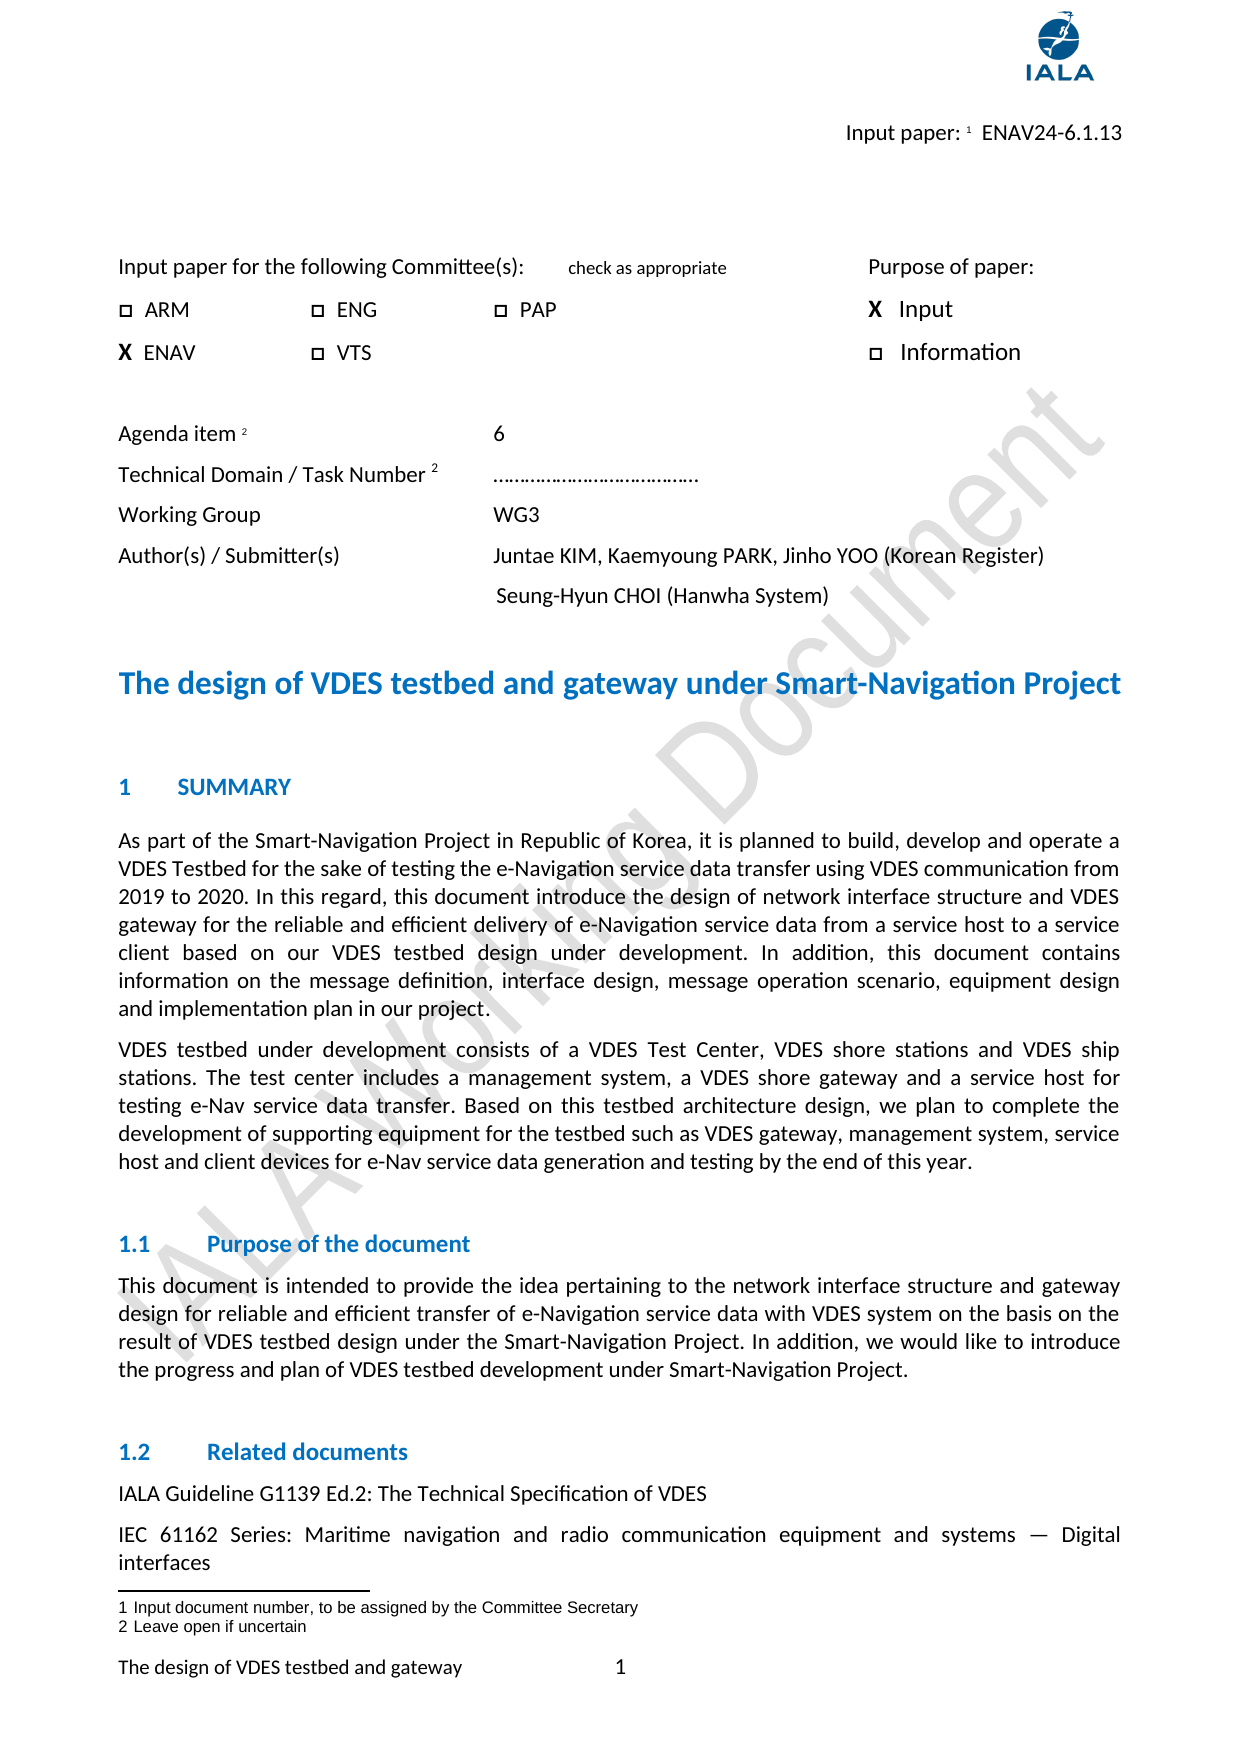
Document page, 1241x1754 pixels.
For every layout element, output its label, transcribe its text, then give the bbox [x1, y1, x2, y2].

text X ENAV □ VTS □ Information [118, 336, 1122, 366]
text IEC 61162 Series: Maritime navigation and radio communication equipment and systems — Digital interfaces [118, 1520, 1122, 1576]
text IALA Guideline G1139 Ed.2: The Technical Specification of VDES [118, 1479, 1122, 1507]
text As part of the Smart-Navigation Project in Republic of Korea, it is planned to build, develop and operate a VDES Testbed for the sake of testing the e-Navigation service data transfer using VDES communication from 2019 to 2020. In this regard, this document introduce the design of network interface structure and VDES gateway for the reliable and efficient delivery of e-Navigation service data from a service host to a service client based on our VDES testbed design under development. In addition, this document contains information on the message definition, interface design, message operation scenario, equipment design and implementation plan in our project. [118, 826, 1122, 1023]
picture [1011, 3, 1106, 96]
text Agenda item 6 [118, 419, 1122, 447]
text Seung-Hyun CHOI (Hanwha System) [118, 581, 1122, 609]
text Author(s) / Submitter(s) Juntae KIM, Kaemyoung PARK, Jinho YOO (Korean Register) [118, 541, 1122, 569]
subtitle Summary [118, 771, 1122, 801]
text Input paper: ENAV24-6.1.13 [118, 118, 1122, 146]
text VDES testbed under development consists of a VDES Test Center, VDES shore stations and VDES ship stations. The test center includes a management system, a VDES shore gateway and a service host for testing e-Nav service data transfer. Based on this testbed architecture design, we plan to complete the development of supporting equipment for the testbed such as VDES gateway, management system, service host and client devices for e-Nav service data generation and testing by the end of this year. [118, 1035, 1122, 1175]
title The design of VDES testbed and gateway under Smart-Navigation Project [118, 662, 1122, 703]
subtitle Related documents [118, 1436, 1122, 1467]
text This document is intended to provide the idea pertaining to the network interface structure and gateway design for reliable and efficient transfer of e-Navigation service data with VDES system on the basis on the result of VDES testbed design under the Smart-Navigation Project. In addition, we would like to introduce the progress and plan of VDES testbed development under Smart-Navigation Project. [118, 1271, 1122, 1383]
text Input paper for the following Committee(s): check as appropriate Purpose of paper: [118, 252, 1122, 280]
subtitle Purpose of the document [118, 1228, 1122, 1259]
text Working Group WG3 [118, 500, 1122, 528]
text Technical Domain / Task Number 2 ………………………………… [118, 460, 1122, 488]
text □ ARM □ ENG □ PAP X Input [118, 293, 1122, 323]
